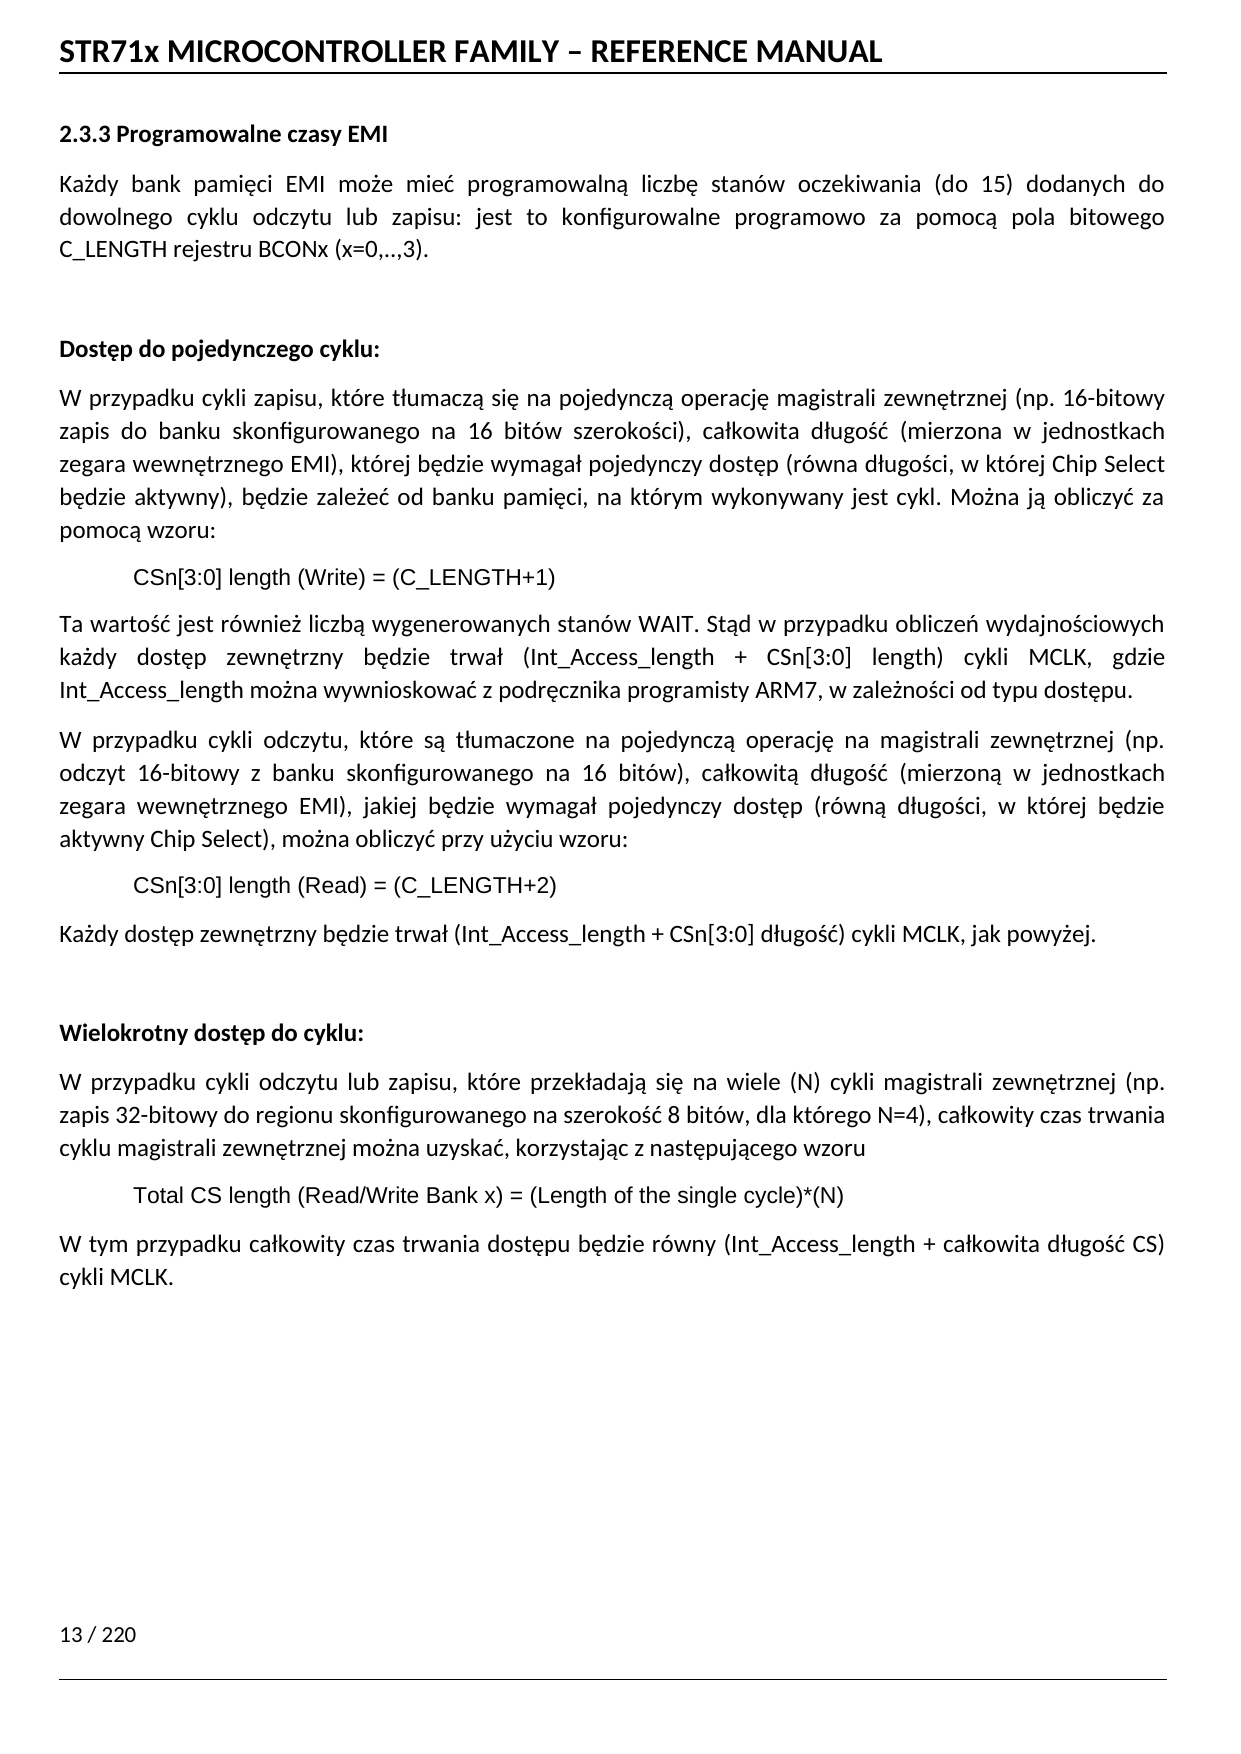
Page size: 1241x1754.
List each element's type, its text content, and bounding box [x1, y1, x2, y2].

text W przypadku cykli odczytu lub zapisu, które przekładają się na wiele (N) cykli magistrali zewnętrznej (np. zapis 32-bitowy do regionu skonfigurowanego na szerokość 8 bitów, dla którego N=4), całkowity czas trwania cyklu magistrali zewnętrznej można uzyskać, korzystając z następującego wzoru [59, 1067, 1167, 1163]
text Ta wartość jest również liczbą wygenerowanych stanów WAIT. Stąd w przypadku obliczeń wydajnościowych każdy dostęp zewnętrzny będzie trwał (Int_Access_length + CSn[3:0] length) cykli MCLK, gdzie Int_Access_length można wywnioskować z podręcznika programisty ARM7, w zależności od typu dostępu. [59, 609, 1167, 705]
text 2.3.3 Programowalne czasy EMI [59, 118, 1167, 149]
text Total CS length (Read/Write Bank x) = (Length of the single cycle)*(N) [59, 1182, 1167, 1208]
text CSn[3:0] length (Read) = (C_LENGTH+2) [59, 872, 1167, 899]
text Każdy dostęp zewnętrzny będzie trwał (Int_Access_length + CSn[3:0] długość) cykli MCLK, jak powyżej. [59, 918, 1167, 948]
text Każdy bank pamięci EMI może mieć programowalną liczbę stanów oczekiwania (do 15) dodanych do dowolnego cyklu odczytu lub zapisu: jest to konfigurowalne programowo za pomocą pola bitowego C_LENGTH rejestru BCONx (x=0,..,3). [59, 168, 1167, 264]
text Dostęp do pojedynczego cyklu: [59, 333, 1167, 363]
text CSn[3:0] length (Write) = (C_LENGTH+1) [59, 563, 1167, 590]
text W przypadku cykli odczytu, które są tłumaczone na pojedynczą operację na magistrali zewnętrznej (np. odczyt 16-bitowy z banku skonfigurowanego na 16 bitów), całkowitą długość (mierzoną w jednostkach zegara wewnętrznego EMI), jakiej będzie wymagał pojedynczy dostęp (równą długości, w której będzie aktywny Chip Select), można obliczyć przy użyciu wzoru: [59, 724, 1167, 853]
text W tym przypadku całkowity czas trwania dostępu będzie równy (Int_Access_length + całkowita długość CS) cykli MCLK. [59, 1228, 1167, 1291]
text W przypadku cykli zapisu, które tłumaczą się na pojedynczą operację magistrali zewnętrznej (np. 16-bitowy zapis do banku skonfigurowanego na 16 bitów szerokości), całkowita długość (mierzona w jednostkach zegara wewnętrznego EMI), której będzie wymagał pojedynczy dostęp (równa długości, w której Chip Select będzie aktywny), będzie zależeć od banku pamięci, na którym wykonywany jest cykl. Można ją obliczyć za pomocą wzoru: [59, 382, 1167, 544]
text Wielokrotny dostęp do cyklu: [59, 1017, 1167, 1047]
